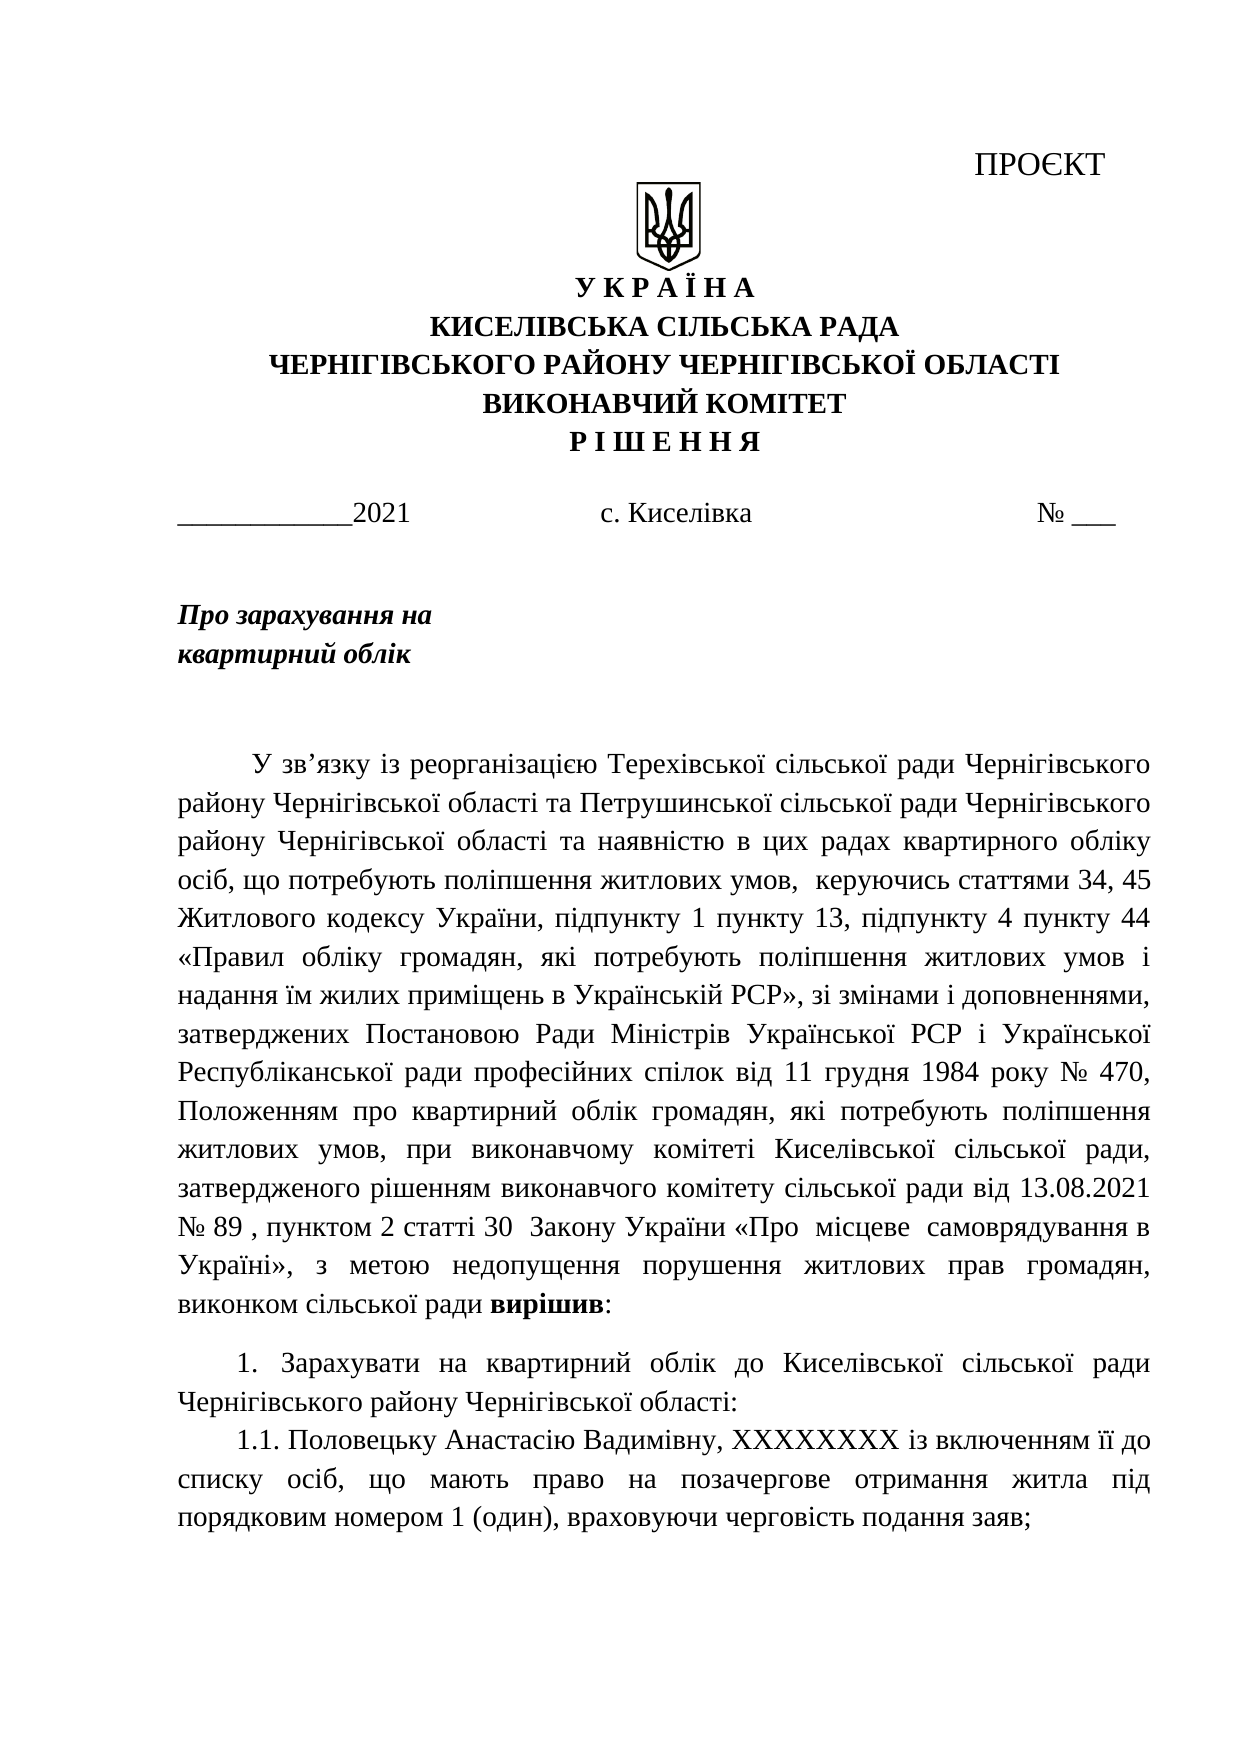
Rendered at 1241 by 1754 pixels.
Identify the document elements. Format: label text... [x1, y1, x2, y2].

text У зв’язку із реорганізацією Терехівської сільської ради Чернігівського району Чернігівської області та Петрушинської сільської ради Чернігівського району Чернігівської області та наявністю в цих радах квартирного обліку осіб, що потребують поліпшення житлових умов, керуючись статтями 34, 45 Житлового кодексу України, підпункту 1 пункту 13, підпункту 4 пункту 44 «Правил обліку громадян, які потребують поліпшення житлових умов і надання їм жилих приміщень в Українській РСР», зі змінами і доповненнями, затверджених Постановою Ради Міністрів Української РСР і Української Республіканської ради професійних спілок від 11 грудня 1984 року № 470, Положенням про квартирний облік громадян, які потребують поліпшення житлових умов, при виконавчому комітеті Киселівської сільської ради, затвердженого рішенням виконавчого комітету сільської ради від 13.08.2021 № 89 , пунктом 2 статті 30 Закону України «Про місцеве самоврядування в Україні», з метою недопущення порушення житлових прав громадян, виконком сільської ради вирішив: [177, 746, 1152, 1319]
text квартирний облік [177, 636, 1152, 669]
title У К Р А Ї Н А [177, 270, 1152, 304]
picture [636, 182, 701, 271]
text ЧЕРНІГІВСЬКОГО РАЙОНУ ЧЕРНІГІВСЬКОЇ ОБЛАСТІ [177, 347, 1152, 381]
text КИСЕЛІВСЬКА СІЛЬСЬКА РАДА [177, 309, 1152, 342]
text Р І Ш Е Н Н Я [177, 424, 1152, 458]
list 1.1. Половецьку Анастасію Вадимівну, ХХХХХХХХ із включенням її до списку осіб, що мають право на позачергове отримання житла під порядковим номером 1 (один), враховуючи черговість подання заяв; [177, 1422, 1152, 1533]
text Про зарахування на [177, 597, 1152, 631]
text ВИКОНАВЧИЙ КОМІТЕТ [177, 386, 1152, 419]
text ____________2021 с. Киселівка № ___ [177, 495, 1152, 529]
text ПРОЄКТ [177, 144, 1152, 183]
list Зарахувати на квартирний облік до Киселівської сільської ради Чернігівського району Чернігівської області: [177, 1345, 1152, 1417]
